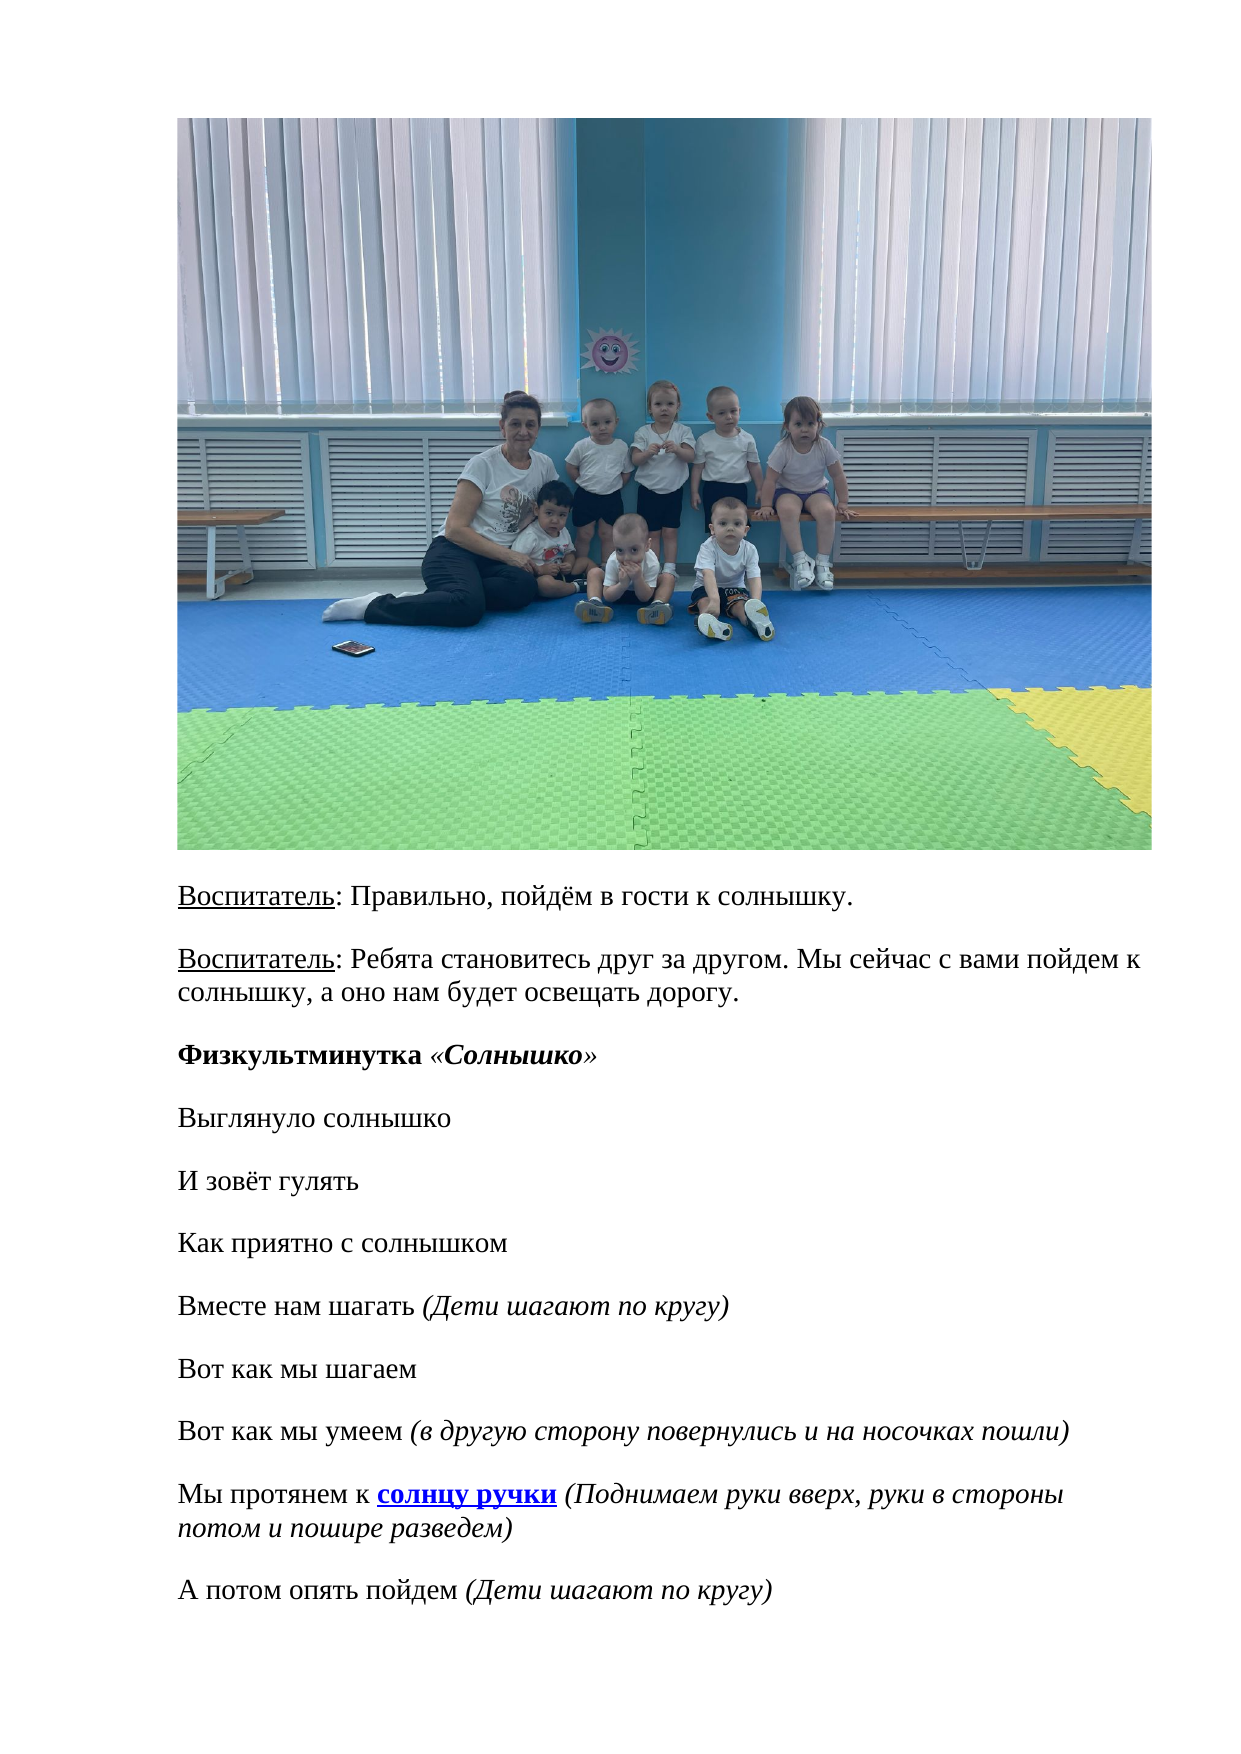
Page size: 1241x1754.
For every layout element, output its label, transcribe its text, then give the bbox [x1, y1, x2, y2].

text Вот как мы умеем (в другую сторону повернулись и на носочках пошли) [177, 1413, 1152, 1447]
text Воспитатель: Правильно, пойдём в гости к солнышку. [177, 878, 1152, 912]
text Воспитатель: Ребята становитесь друг за другом. Мы сейчас с вами пойдем к солнышку, а оно нам будет освещать дорогу. [177, 941, 1152, 1008]
text И зовёт гулять [177, 1163, 1152, 1196]
text А потом опять пойдем (Дети шагают по кругу) [177, 1572, 1152, 1606]
text Как приятно с солнышком [177, 1225, 1152, 1259]
picture [177, 118, 1152, 850]
text Физкультминутка «Солнышко» [177, 1037, 1152, 1071]
text Вместе нам шагать (Дети шагают по кругу) [177, 1288, 1152, 1322]
text Вот как мы шагаем [177, 1351, 1152, 1384]
text Выглянуло солнышко [177, 1100, 1152, 1133]
text Мы протянем к солнцу ручки (Поднимаем руки вверх, руки в стороны потом и пошире разведем) [177, 1476, 1152, 1543]
